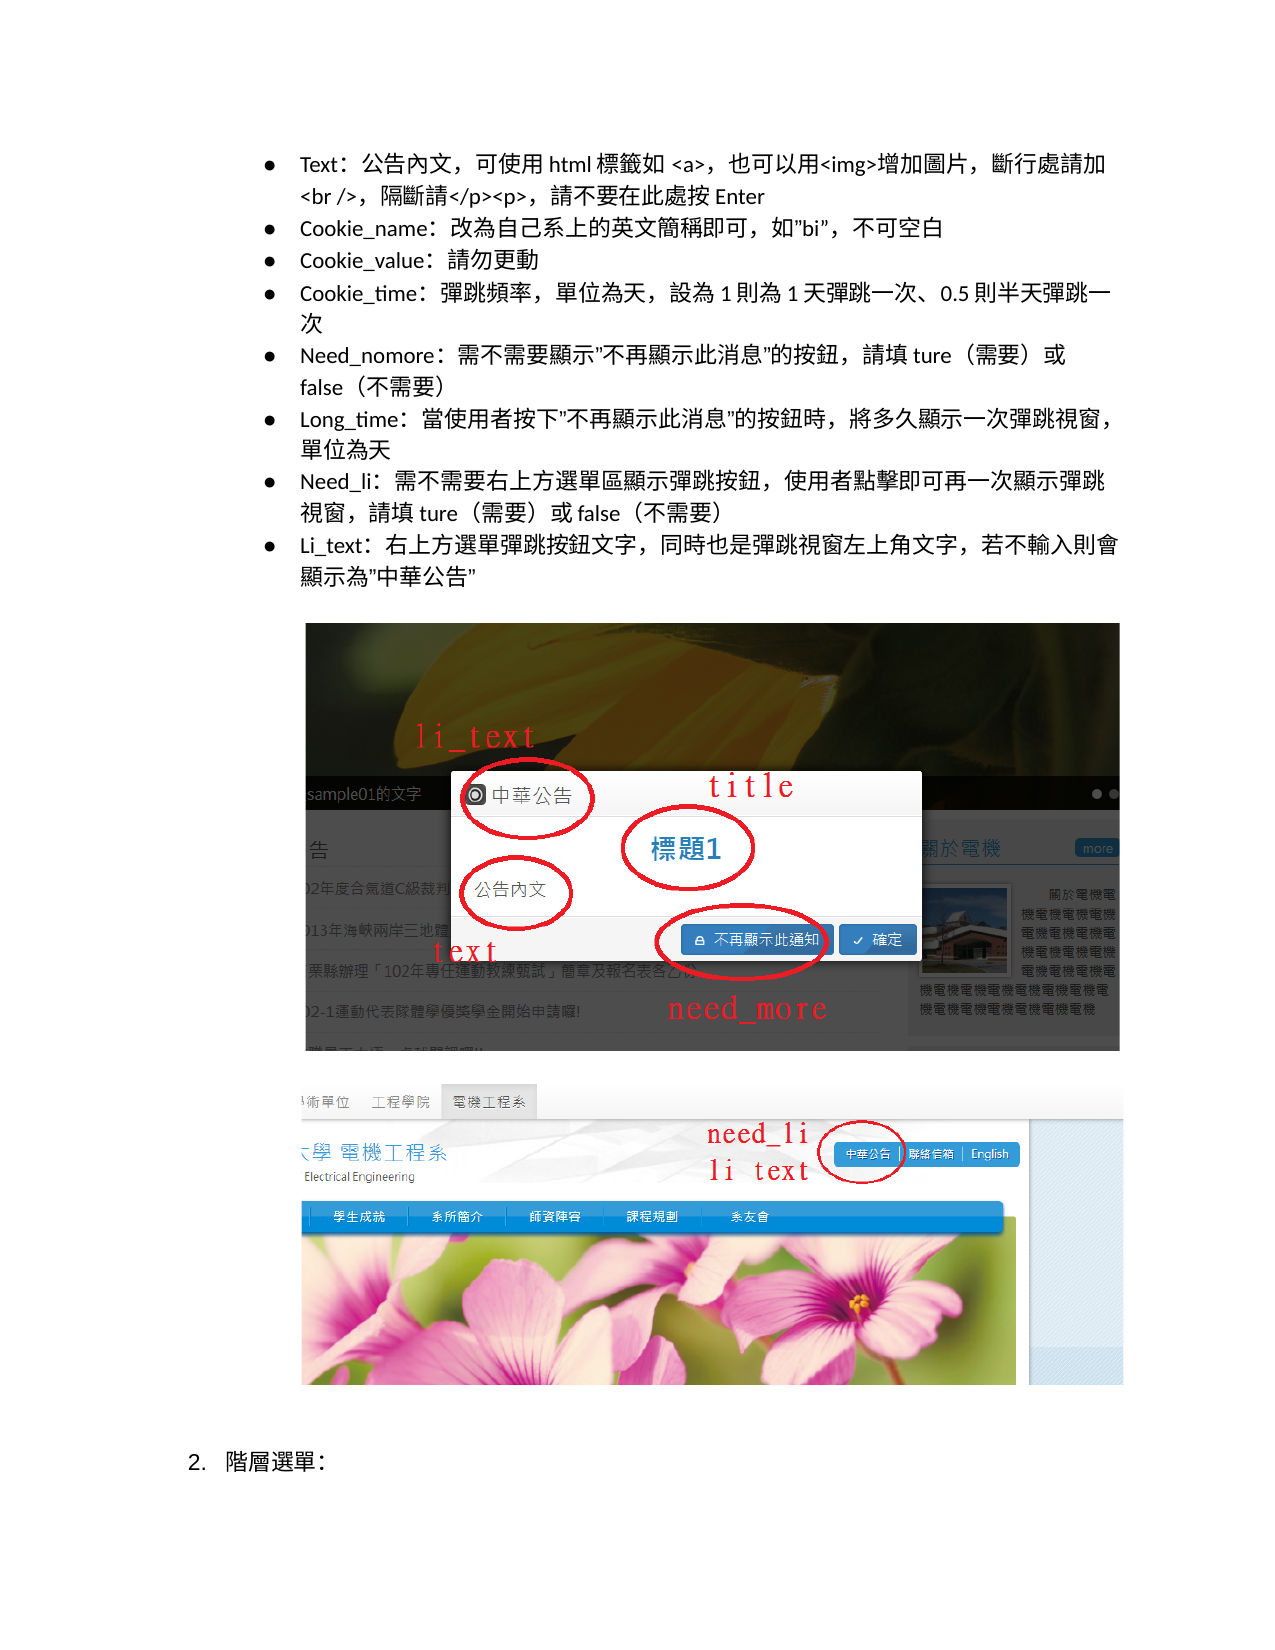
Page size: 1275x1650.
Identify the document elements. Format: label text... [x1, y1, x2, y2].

picture [301, 1084, 1124, 1385]
picture [305, 623, 1120, 1051]
list Need_nomore：需不需要顯示”不再顯示此消息”的按鈕，請填ture（需要）或false（不需要） [263, 341, 1125, 401]
list Cookie_value：請勿更動 [263, 247, 1125, 274]
list Cookie_name：改為自己系上的英文簡稱即可，如”bi”，不可空白 [263, 214, 1125, 242]
list Cookie_time：彈跳頻率，單位為天，設為1則為1天彈跳一次、0.5則半天彈跳一次 [263, 279, 1125, 337]
list Text：公告內文，可使用html標籤如 <a>，也可以用<img>增加圖片，斷行處請加<br />，隔斷請</p><p>，請不要在此處按Enter [263, 150, 1125, 210]
list 階層選單： [188, 1449, 1125, 1475]
list Need_li：需不需要右上方選單區顯示彈跳按鈕，使用者點擊即可再一次顯示彈跳視窗，請填ture（需要）或false（不需要） [263, 467, 1125, 527]
list Long_time：當使用者按下”不再顯示此消息”的按鈕時，將多久顯示一次彈跳視窗，單位為天 [263, 405, 1125, 463]
list Li_text：右上方選單彈跳按鈕文字，同時也是彈跳視窗左上角文字，若不輸入則會顯示為”中華公告” [263, 532, 1125, 590]
